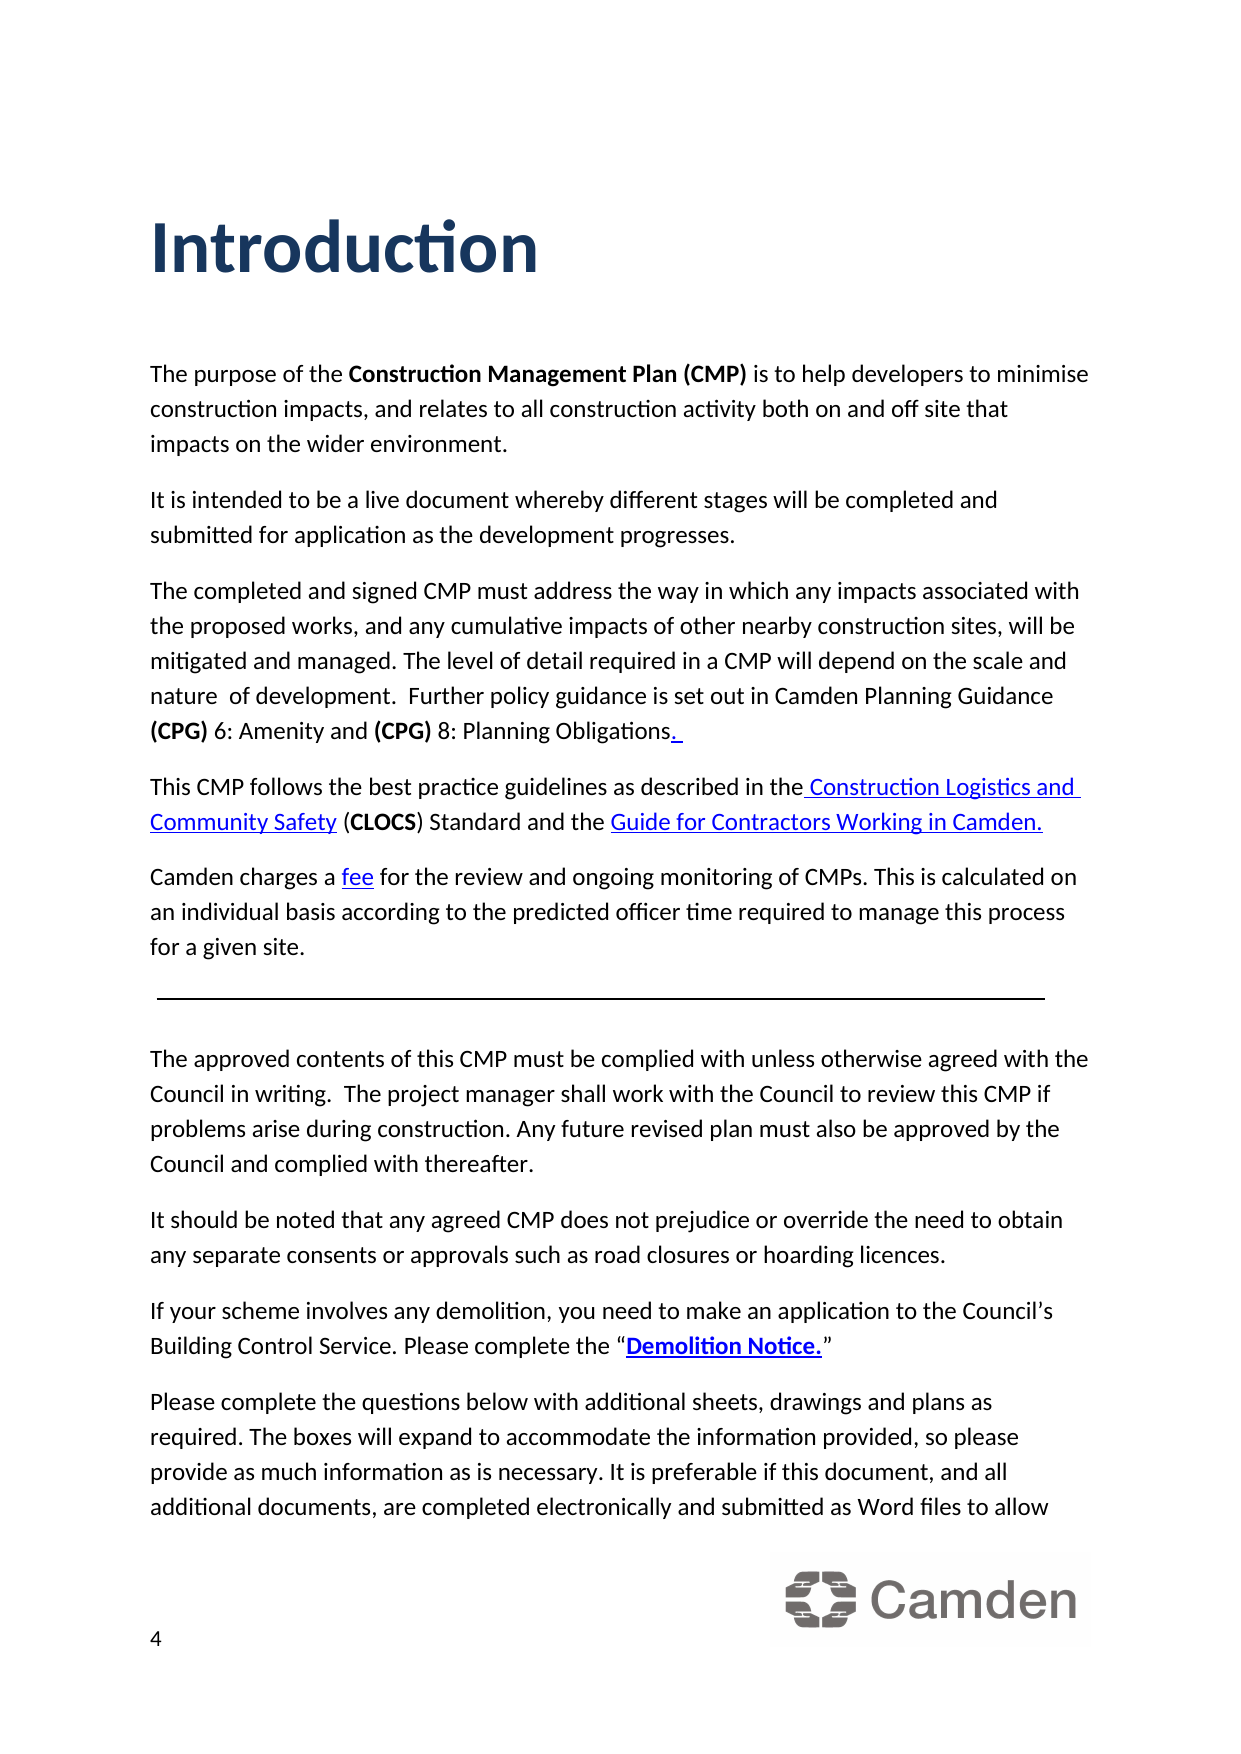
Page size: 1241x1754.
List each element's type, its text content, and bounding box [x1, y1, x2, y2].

text If your scheme involves any demolition, you need to make an application to the Council’s Building Control Service. Please complete the “Demolition Notice.” [150, 1295, 1090, 1360]
text Camden charges a fee for the review and ongoing monitoring of CMPs. This is calculated on an individual basis according to the predicted officer time required to manage this process for a given site. [150, 862, 1090, 962]
text The approved contents of this CMP must be complied with unless otherwise agreed with the Council in writing. The project manager shall work with the Council to review this CMP if problems arise during construction. Any future revised plan must also be approved by the Council and complied with thereafter. [150, 1043, 1090, 1179]
text This CMP follows the best practice guidelines as described in the Construction Logistics and Community Safety (CLOCS) Standard and the Guide for Contractors Working in Camden. [150, 771, 1090, 836]
text It is intended to be a live document whereby different stages will be completed and submitted for application as the development progresses. [150, 484, 1090, 549]
picture [770, 1552, 1091, 1647]
text The purpose of the Construction Management Plan (CMP) is to help developers to minimise construction impacts, and relates to all construction activity both on and off site that impacts on the wider environment. [150, 358, 1090, 459]
text It should be noted that any agreed CMP does not prejudice or override the need to obtain any separate consents or approvals such as road closures or hoarding licences. [150, 1204, 1090, 1269]
text The completed and signed CMP must address the way in which any impacts associated with the proposed works, and any cumulative impacts of other nearby construction sites, will be mitigated and managed. The level of detail required in a CMP will depend on the scale and nature of development. Further policy guidance is set out in Camden Planning Guidance (CPG) 6: Amenity and (CPG) 8: Planning Obligations. [150, 575, 1090, 745]
subtitle Introduction [150, 200, 1090, 292]
